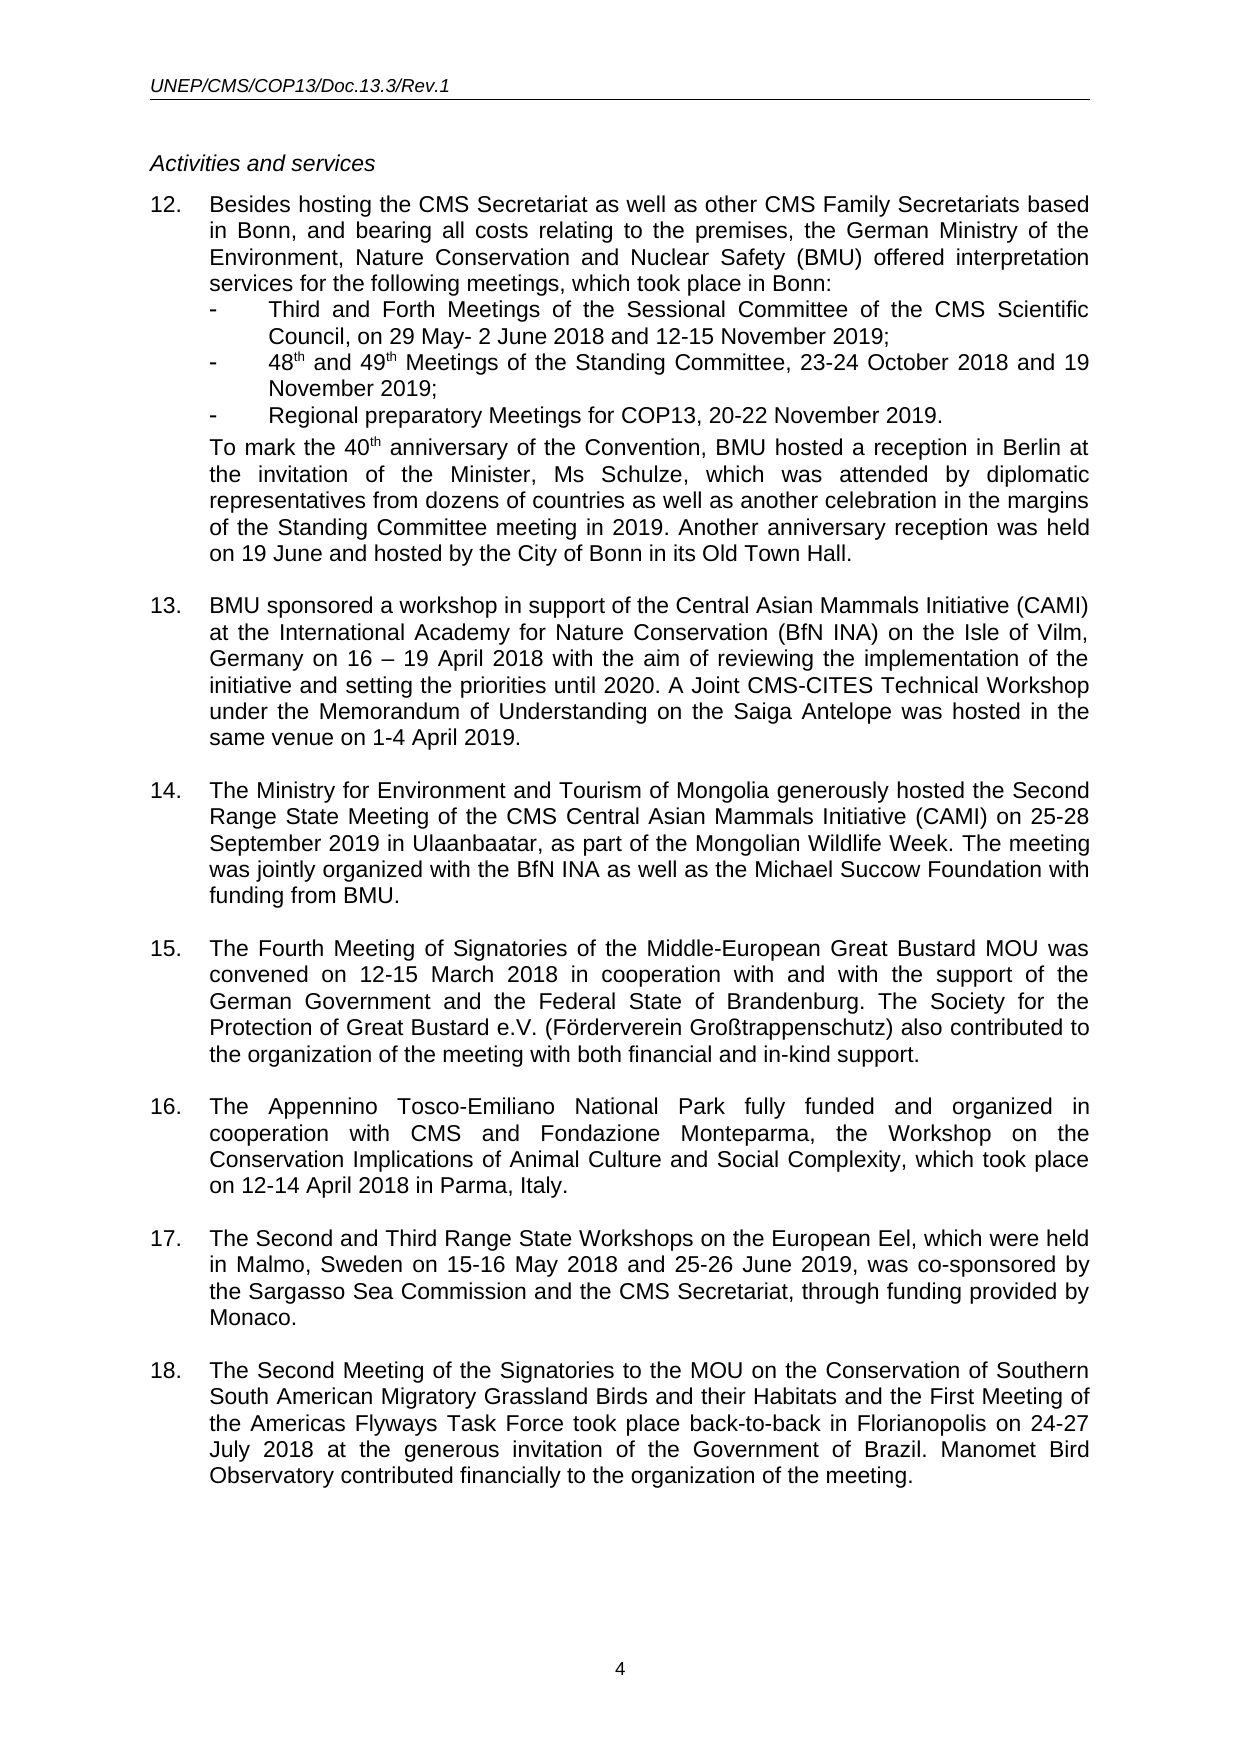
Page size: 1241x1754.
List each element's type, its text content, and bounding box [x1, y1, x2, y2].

list Besides hosting the CMS Secretariat as well as other CMS Family Secretariats based in Bonn, and bearing all costs relating to the premises, the German Ministry of the Environment, Nature Conservation and Nuclear Safety (BMU) offered interpretation services for the following meetings, which took place in Bonn: [150, 191, 1090, 296]
list Regional preparatory Meetings for COP13, 20-22 November 2019. [209, 402, 1090, 428]
list 48th and 49th Meetings of the Standing Committee, 23-24 October 2018 and 19 November 2019; [209, 349, 1090, 402]
list To mark the 40th anniversary of the Convention, BMU hosted a reception in Berlin at the invitation of the Minister, Ms Schulze, which was attended by diplomatic representatives from dozens of countries as well as another celebration in the margins of the Standing Committee meeting in 2019. Another anniversary reception was held on 19 June and hosted by the City of Bonn in its Old Town Hall. [209, 434, 1090, 566]
list The Fourth Meeting of Signatories of the Middle-European Great Bustard MOU was convened on 12-15 March 2018 in cooperation with and with the support of the German Government and the Federal State of Brandenburg. The Society for the Protection of Great Bustard e.V. (Förderverein Großtrappenschutz) also contributed to the organization of the meeting with both financial and in-kind support. [150, 935, 1090, 1067]
list BMU sponsored a workshop in support of the Central Asian Mammals Initiative (CAMI) at the International Academy for Nature Conservation (BfN INA) on the Isle of Vilm, Germany on 16 – 19 April 2018 with the aim of reviewing the implementation of the initiative and setting the priorities until 2020. A Joint CMS-CITES Technical Workshop under the Memorandum of Understanding on the Saiga Antelope was hosted in the same venue on 1-4 April 2019. [150, 592, 1090, 751]
list The Ministry for Environment and Tourism of Mongolia generously hosted the Second Range State Meeting of the CMS Central Asian Mammals Initiative (CAMI) on 25-28 September 2019 in Ulaanbaatar, as part of the Mongolian Wildlife Week. The meeting was jointly organized with the BfN INA as well as the Michael Succow Foundation with funding from BMU. [150, 777, 1090, 909]
list The Second Meeting of the Signatories to the MOU on the Conservation of Southern South American Migratory Grassland Birds and their Habitats and the First Meeting of the Americas Flyways Task Force took place back-to-back in Florianopolis on 24-27 July 2018 at the generous invitation of the Government of Brazil. Manomet Bird Observatory contributed financially to the organization of the meeting. [150, 1357, 1090, 1488]
list The Appennino Tosco-Emiliano National Park fully funded and organized in cooperation with CMS and Fondazione Monteparma, the Workshop on the Conservation Implications of Animal Culture and Social Complexity, which took place on 12-14 April 2018 in Parma, Italy. [150, 1093, 1090, 1199]
list Activities and services [150, 150, 1090, 176]
list Third and Forth Meetings of the Sessional Committee of the CMS Scientific Council, on 29 May- 2 June 2018 and 12-15 November 2019; [209, 296, 1090, 349]
list The Second and Third Range State Workshops on the European Eel, which were held in Malmo, Sweden on 15-16 May 2018 and 25-26 June 2019, was co-sponsored by the Sargasso Sea Commission and the CMS Secretariat, through funding provided by Monaco. [150, 1225, 1090, 1330]
